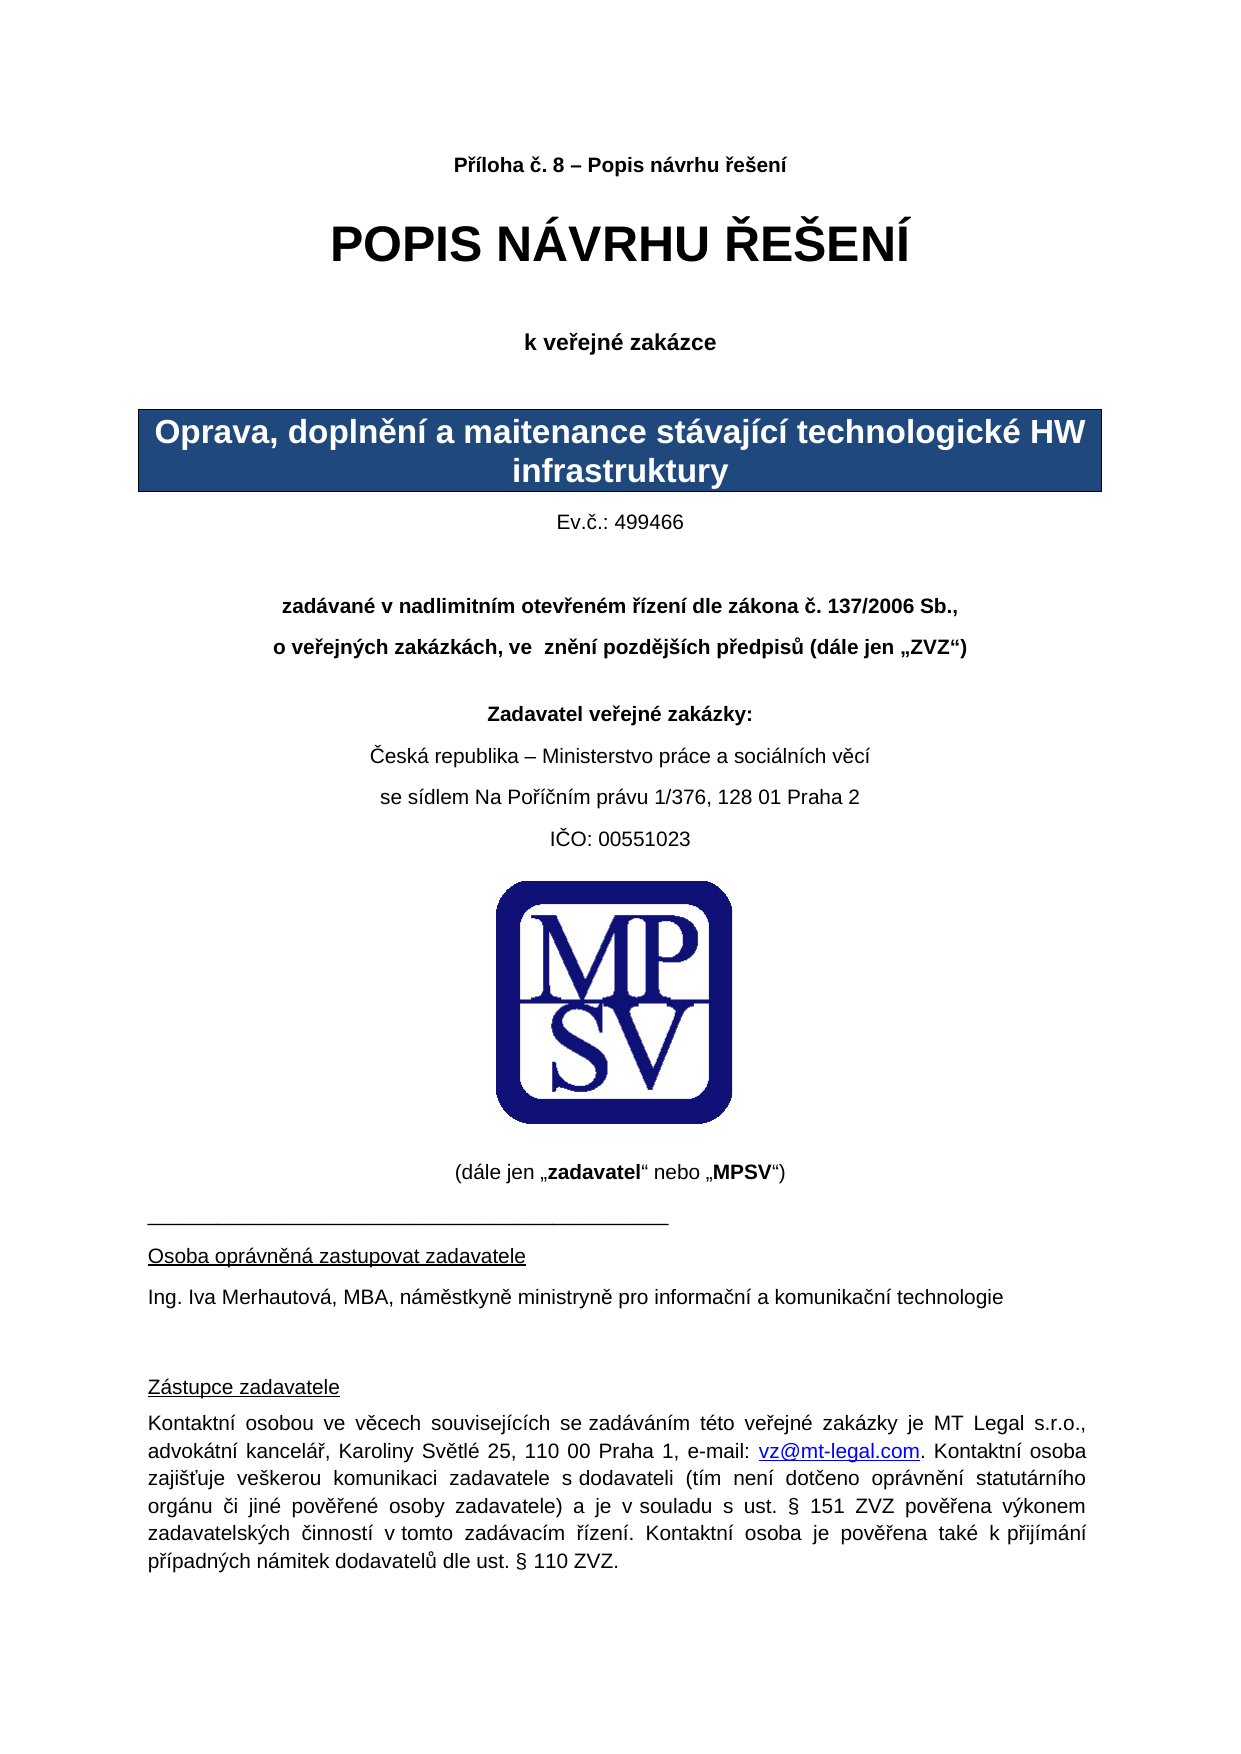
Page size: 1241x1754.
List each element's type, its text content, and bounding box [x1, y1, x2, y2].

text o veřejných zakázkách, ve znění pozdějších předpisů (dále jen „ZVZ“) [148, 630, 1092, 659]
text POPIS NÁVRHU ŘEŠENÍ [148, 214, 1092, 272]
text Ev.č.: 499466 [148, 505, 1092, 534]
text IČO: 00551023 [148, 822, 1092, 851]
picture [496, 881, 733, 1124]
text Oprava, doplnění a maitenance stávající technologické HW infrastruktury [139, 410, 1101, 491]
text se sídlem Na Poříčním právu 1/376, 128 01 Praha 2 [148, 780, 1092, 809]
table_header Zástupce zadavatele Kontaktní osobou ve věcech souvisejících se zadáváním této veřejné zakázky je MT Legal s.r.o., advokátní kancelář, Karoliny Světlé 25, 110 00 Praha 1, e-mail: vz@mt-legal.com. Kontaktní osoba zajišťuje veškerou komunikaci zadavatele s dodavateli (tím není dotčeno oprávnění statutárního orgánu či jiné pověřené osoby zadavatele) a je v souladu s ust. § 151 ZVZ pověřena výkonem zadavatelských činností v tomto zadávacím řízení. Kontaktní osoba je pověřena také k přijímání případných námitek dodavatelů dle ust. § 110 ZVZ. [136, 1363, 1098, 1589]
text Ing. Iva Merhautová, MBA, náměstkyně ministryně pro informační a komunikační technologie [148, 1280, 1092, 1309]
text Česká republika – Ministerstvo práce a sociálních věcí [148, 738, 1092, 767]
text Osoba oprávněná zastupovat zadavatele [148, 1238, 1092, 1267]
text _____________________________________________ [148, 1197, 1092, 1226]
text Příloha č. 8 – Popis návrhu řešení [148, 148, 1092, 177]
text Zadavatel veřejné zakázky: [148, 697, 1092, 726]
text zadávané v nadlimitním otevřeném řízení dle zákona č. 137/2006 Sb., [148, 588, 1092, 617]
text k veřejné zakázce [148, 326, 1092, 355]
text (dále jen „zadavatel“ nebo „MPSV“) [148, 1155, 1092, 1184]
